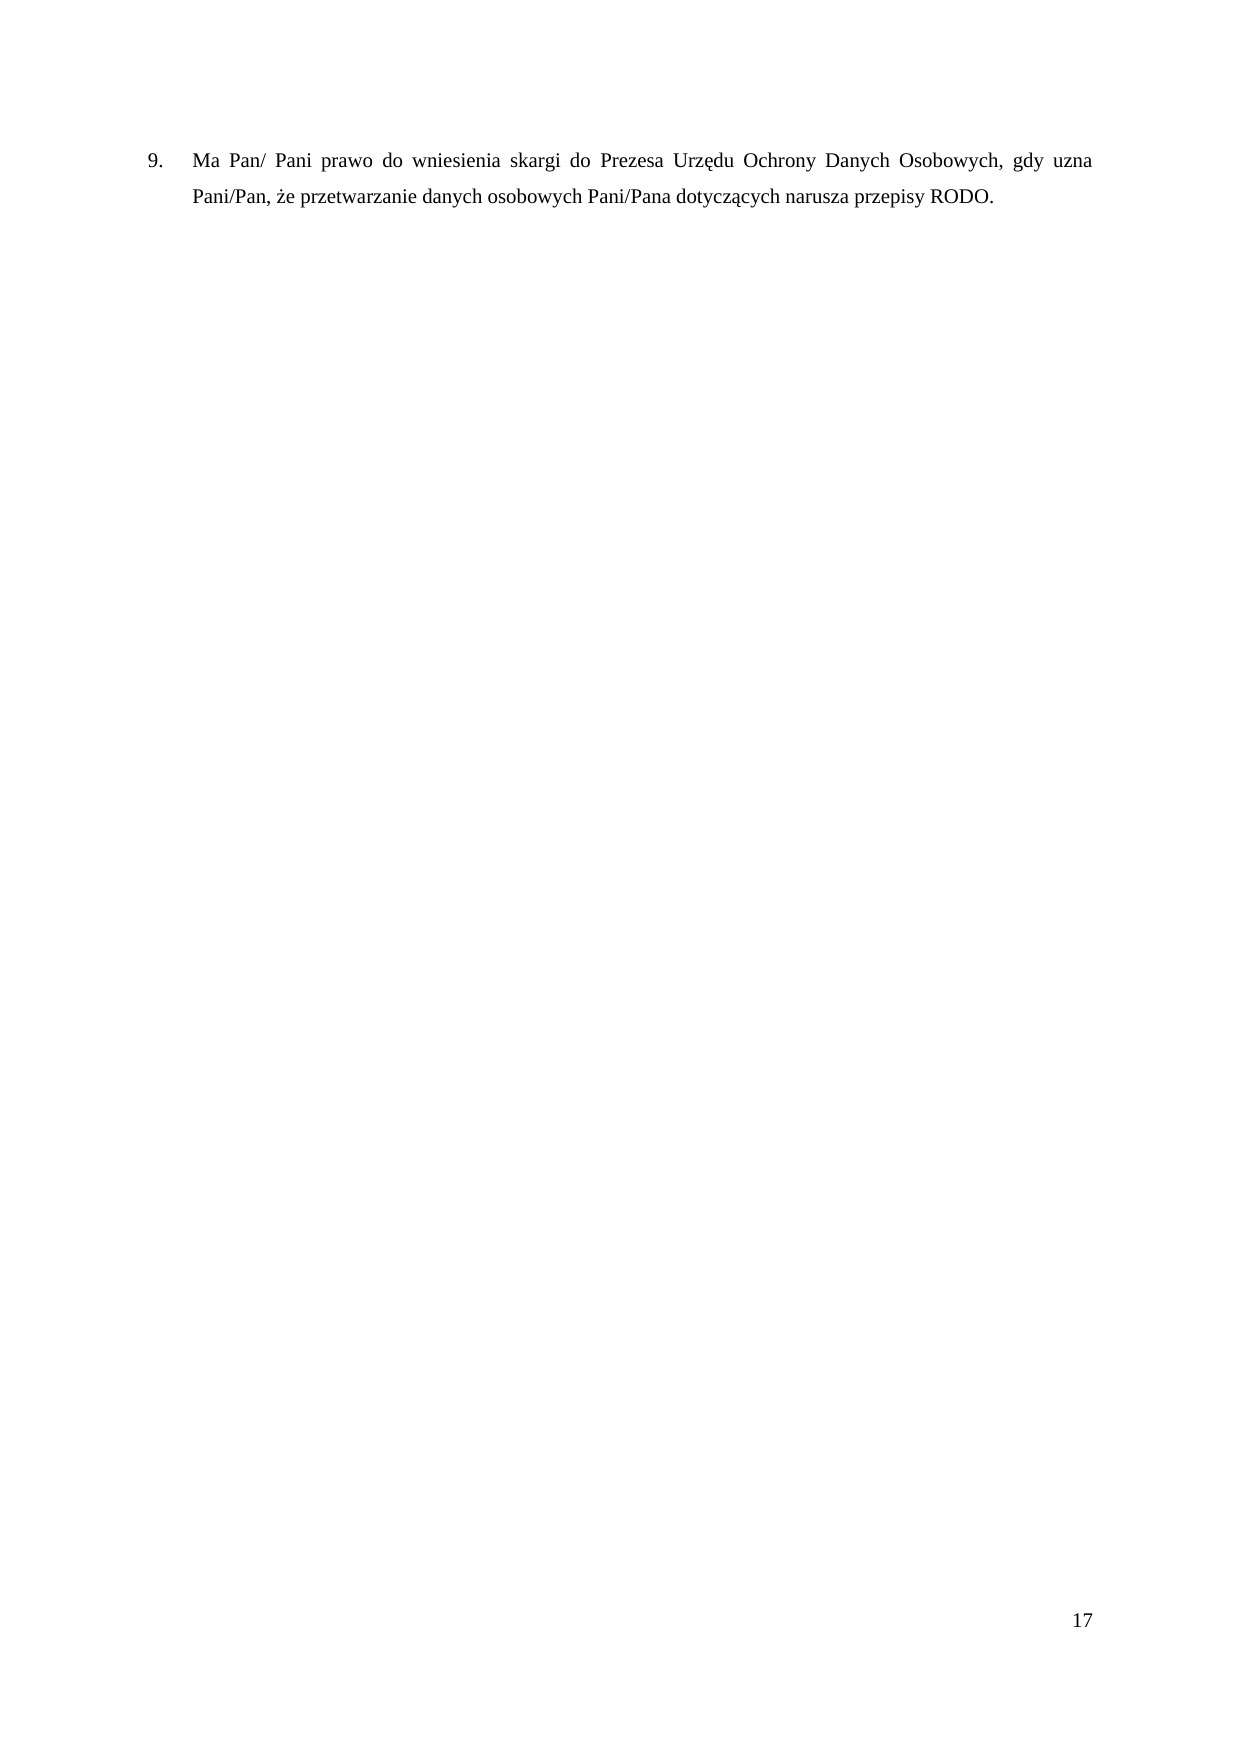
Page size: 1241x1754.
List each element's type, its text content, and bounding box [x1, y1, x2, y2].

list Ma Pan/ Pani prawo do wniesienia skargi do Prezesa Urzędu Ochrony Danych Osobowych, gdy uzna Pani/Pan, że przetwarzanie danych osobowych Pani/Pana dotyczących narusza przepisy RODO. [148, 148, 1093, 208]
